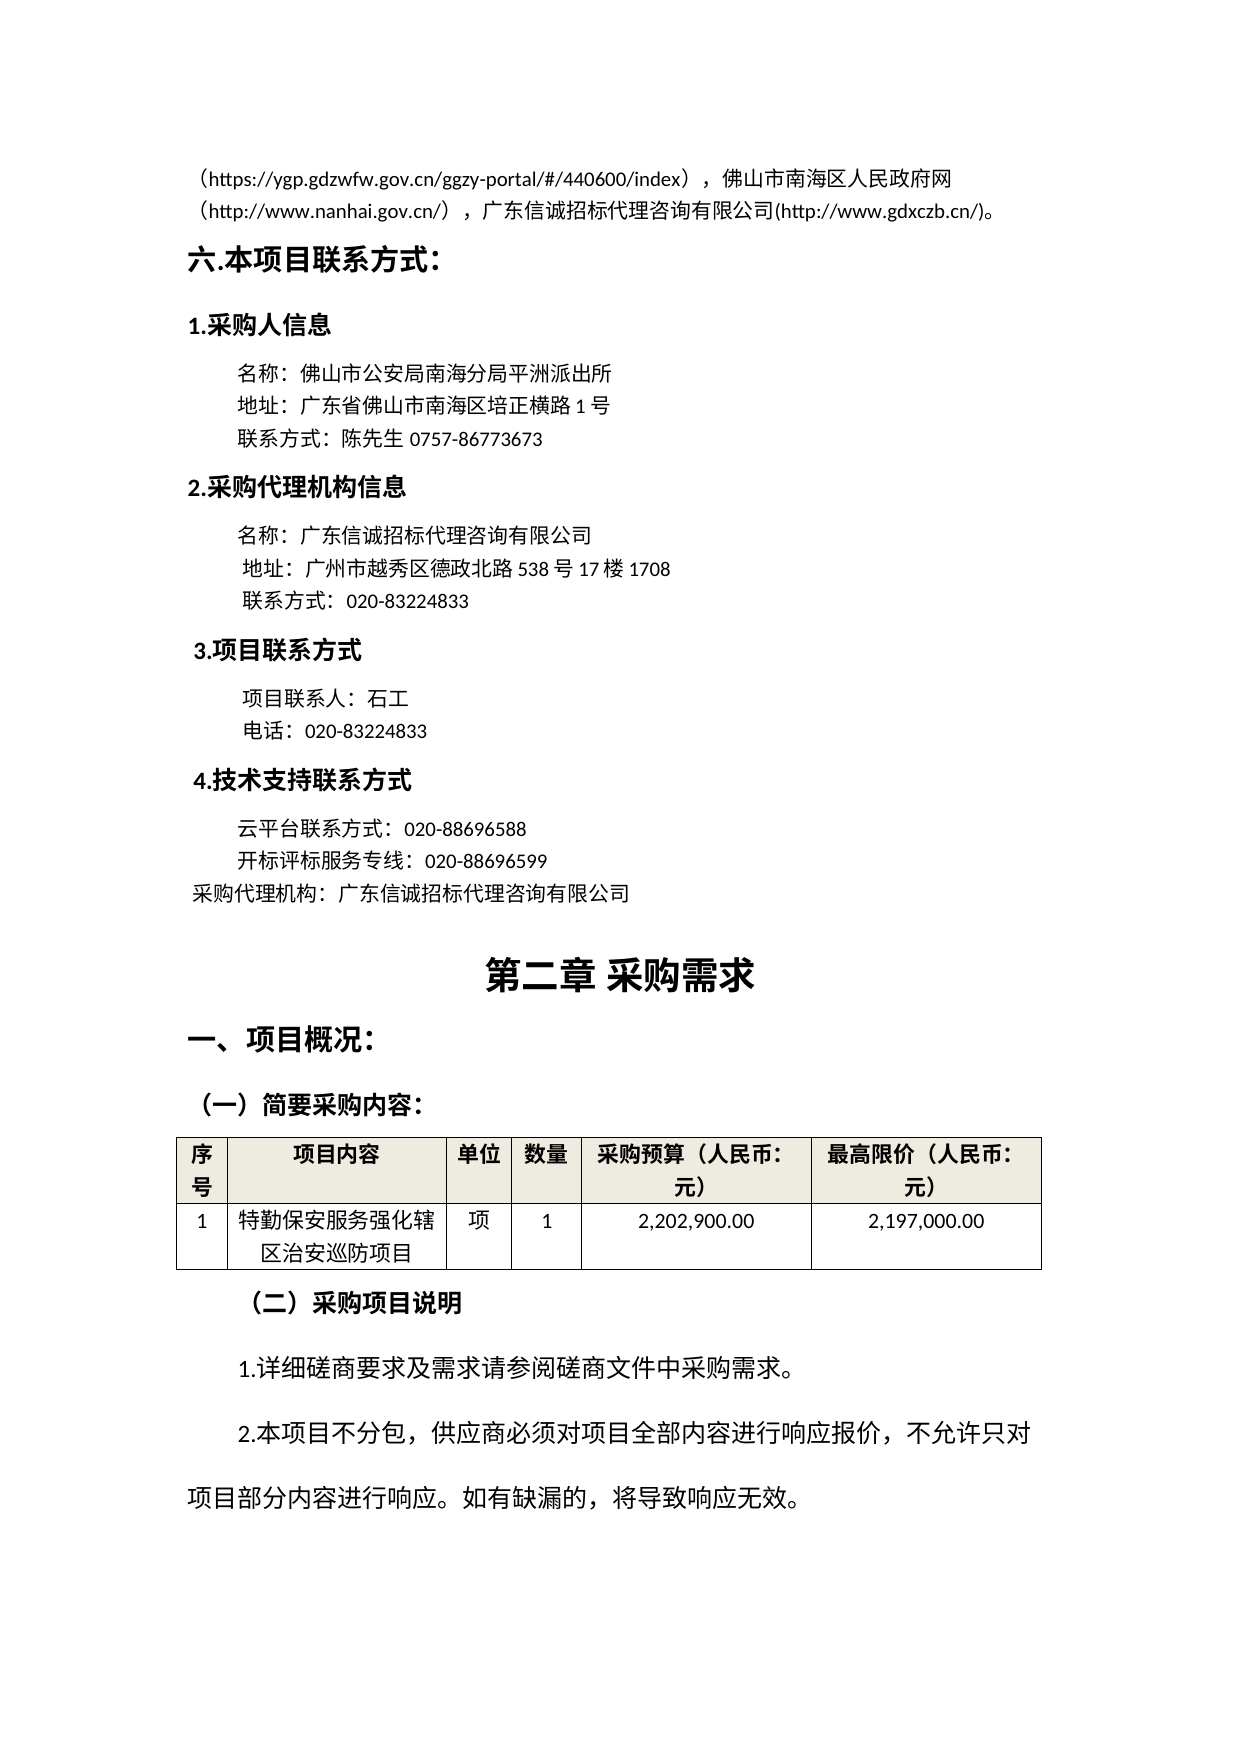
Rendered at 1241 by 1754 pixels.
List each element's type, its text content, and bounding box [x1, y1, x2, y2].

text 联系方式：陈先生 0757-86773673 [187, 422, 1053, 454]
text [187, 162, 1053, 227]
table_cell 特勤保安服务强化辖区治安巡防项目 [228, 1204, 446, 1269]
text 项目联系人：石工 [187, 682, 1053, 714]
text 电话：020-83224833 [187, 714, 1053, 747]
text 名称：佛山市公安局南海分局平洲派出所 [187, 357, 1053, 389]
table_cell 项 [447, 1204, 511, 1269]
text （二）采购项目说明 [187, 1270, 1053, 1335]
text 名称：广东信诚招标代理咨询有限公司 [187, 519, 1053, 552]
table_cell 1 [512, 1204, 581, 1269]
text 1.采购人信息 [187, 292, 1053, 357]
text 地址：广州市越秀区德政北路538号17楼1708 [187, 552, 1053, 584]
table_header 单位 [447, 1138, 511, 1203]
text 云平台联系方式：020-88696588 [187, 812, 1053, 844]
text 联系方式：020-83224833 [187, 584, 1053, 617]
text 1.详细磋商要求及需求请参阅磋商文件中采购需求。 [187, 1335, 1053, 1400]
text （一）简要采购内容： [187, 1072, 1053, 1137]
text 六.本项目联系方式： [187, 227, 1053, 292]
text 3.项目联系方式 [187, 617, 1053, 682]
table_header 采购预算（人民币：元） [582, 1138, 811, 1203]
table_header 最高限价（人民币：元） [812, 1138, 1041, 1203]
text 2.采购代理机构信息 [187, 454, 1053, 519]
table_cell 2,202,900.00 [582, 1204, 811, 1269]
text 4.技术支持联系方式 [187, 747, 1053, 812]
text 一、项目概况： [187, 1007, 1053, 1072]
table_header 序号 [177, 1138, 227, 1203]
table_header 项目内容 [228, 1138, 446, 1203]
text 采购代理机构：广东信诚招标代理咨询有限公司 [187, 877, 1053, 909]
table_header 数量 [512, 1138, 581, 1203]
table_cell 1 [177, 1204, 227, 1269]
text 地址：广东省佛山市南海区培正横路1号 [187, 389, 1053, 422]
text 第二章 采购需求 [187, 942, 1053, 1007]
text 开标评标服务专线：020-88696599 [187, 844, 1053, 877]
text 2.本项目不分包，供应商必须对项目全部内容进行响应报价，不允许只对项目部分内容进行响应。如有缺漏的，将导致响应无效。 [187, 1400, 1053, 1530]
table_cell 2,197,000.00 [812, 1204, 1041, 1269]
